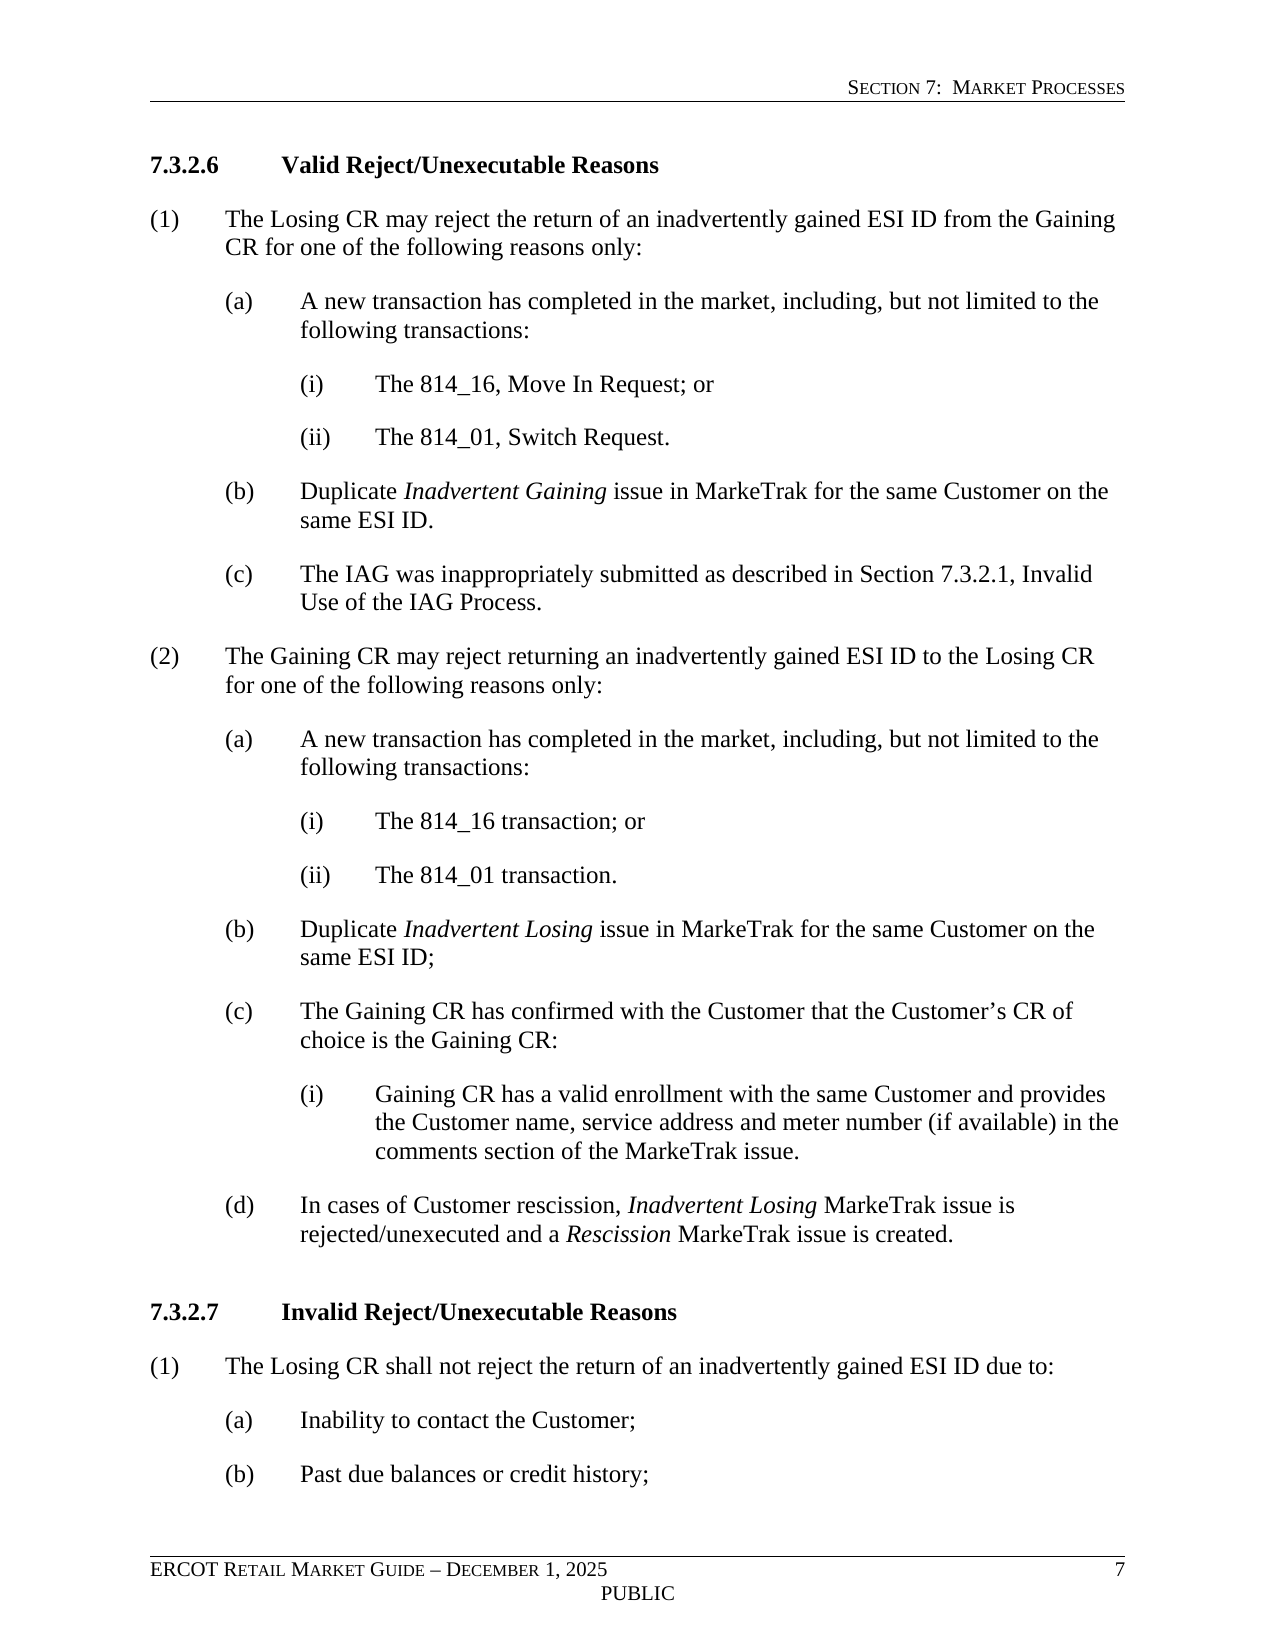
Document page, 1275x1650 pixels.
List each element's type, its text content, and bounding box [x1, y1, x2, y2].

list (i) The 814_16, Move In Request; or [300, 369, 1125, 397]
list (a) A new transaction has completed in the market, including, but not limited to the following transactions: [225, 724, 1125, 781]
list (a) A new transaction has completed in the market, including, but not limited to the following transactions: [225, 286, 1125, 344]
list (ii) The 814_01 transaction. [300, 860, 1125, 889]
list (b) Duplicate Inadvertent Losing issue in MarkeTrak for the same Customer on the same ESI ID; [225, 914, 1125, 971]
list (b) Past due balances or credit history; [225, 1459, 1125, 1487]
text (1) The Losing CR shall not reject the return of an inadvertently gained ESI ID due to: [150, 1351, 1125, 1380]
list (d) In cases of Customer rescission, Inadvertent Losing MarkeTrak issue is rejected/unexecuted and a Rescission MarkeTrak issue is created. [225, 1190, 1125, 1247]
list (i) Gaining CR has a valid enrollment with the same Customer and provides the Customer name, service address and meter number (if available) in the comments section of the MarkeTrak issue. [300, 1079, 1125, 1165]
text (2) The Gaining CR may reject returning an inadvertently gained ESI ID to the Losing CR for one of the following reasons only: [150, 641, 1125, 699]
list (i) The 814_16 transaction; or [300, 806, 1125, 835]
text (1) The Losing CR may reject the return of an inadvertently gained ESI ID from the Gaining CR for one of the following reasons only: [150, 204, 1125, 261]
list (ii) The 814_01, Switch Request. [300, 422, 1125, 451]
list (c) The IAG was inappropriately submitted as described in Section 7.3.2.1, Invalid Use of the IAG Process. [225, 559, 1125, 616]
list (c) The Gaining CR has confirmed with the Customer that the Customer’s CR of choice is the Gaining CR: [225, 996, 1125, 1054]
text 7.3.2.7 Invalid Reject/Unexecutable Reasons [150, 1297, 1125, 1326]
list (b) Duplicate Inadvertent Gaining issue in MarkeTrak for the same Customer on the same ESI ID. [225, 476, 1125, 534]
list (a) Inability to contact the Customer; [225, 1405, 1125, 1434]
text 7.3.2.6 Valid Reject/Unexecutable Reasons [150, 150, 1125, 179]
